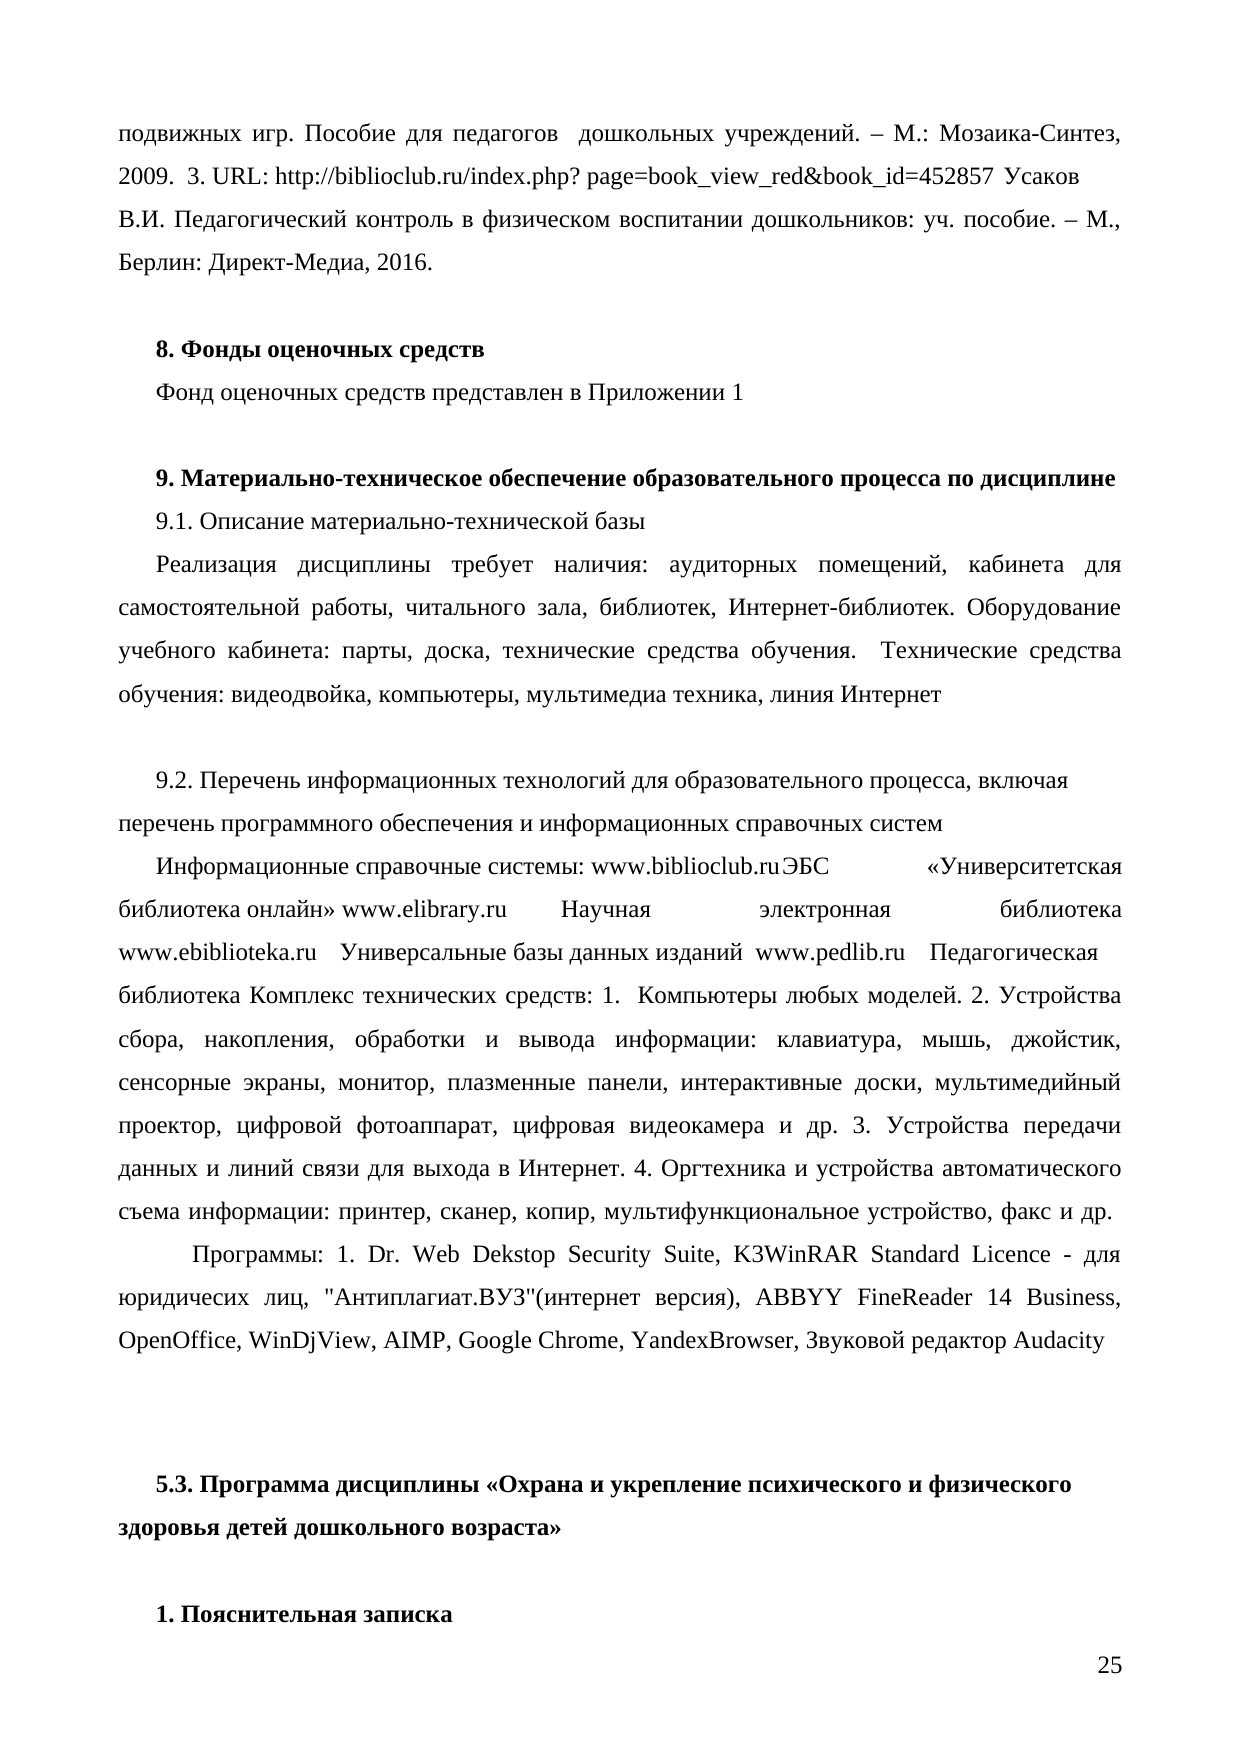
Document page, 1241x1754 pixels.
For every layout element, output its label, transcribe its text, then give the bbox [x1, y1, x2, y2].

subtitle 9.2. Перечень информационных технологий для образовательного процесса, включая перечень программного обеспечения и информационных справочных систем [118, 765, 1122, 837]
subtitle 9. Материально-техническое обеспечение образовательного процесса по дисциплине [118, 463, 1122, 492]
subtitle 8. Фонды оценочных средств [118, 334, 1122, 362]
text Фонд оценочных средств представлен в Приложении 1 [118, 377, 1122, 406]
subtitle 9.1. Описание материально-технической базы [118, 506, 1122, 535]
text Информационные справочные системы: www.biblioclub.ru ЭБС «Университетская библиотека онлайн» www.elibrary.ru Научная электронная библиотека www.ebiblioteka.ru Универсальные базы данных изданий www.pedlib.ru Педагогическая библиотека Комплекс технических средств: 1. Компьютеры любых моделей. 2. Устройства сбора, накопления, обработки и вывода информации: клавиатура, мышь, джойстик, сенсорные экраны, монитор, плазменные панели, интерактивные доски, мультимедийный проектор, цифровой фотоаппарат, цифровая видеокамера и др. 3. Устройства передачи данных и линий связи для выхода в Интернет. 4. Оргтехника и устройства автоматического съема информации: принтер, сканер, копир, мультифункциональное устройство, факс и др. Программы: 1. Dr. Web Dekstop Security Suite, K3WinRAR Standard Licence - для юридичесих лиц, "Антиплагиат.ВУЗ"(интернет версия), ABBYY FineReader 14 Business, OpenOffice, WinDjView, AIMP, Google Chrome, YandexBrowser, Звуковой редактор Audacity [118, 851, 1122, 1354]
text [118, 118, 1122, 276]
subtitle 1. Пояснительная записка [118, 1599, 1122, 1627]
subtitle 5.3. Программа дисциплины «Охрана и укрепление психического и физического здоровья детей дошкольного возраста» [118, 1469, 1122, 1541]
text Реализация дисциплины требует наличия: аудиторных помещений, кабинета для самостоятельной работы, читального зала, библиотек, Интернет-библиотек. Оборудование учебного кабинета: парты, доска, технические средства обучения. Технические средства обучения: видеодвойка, компьютеры, мультимедиа техника, линия Интернет [118, 549, 1122, 707]
